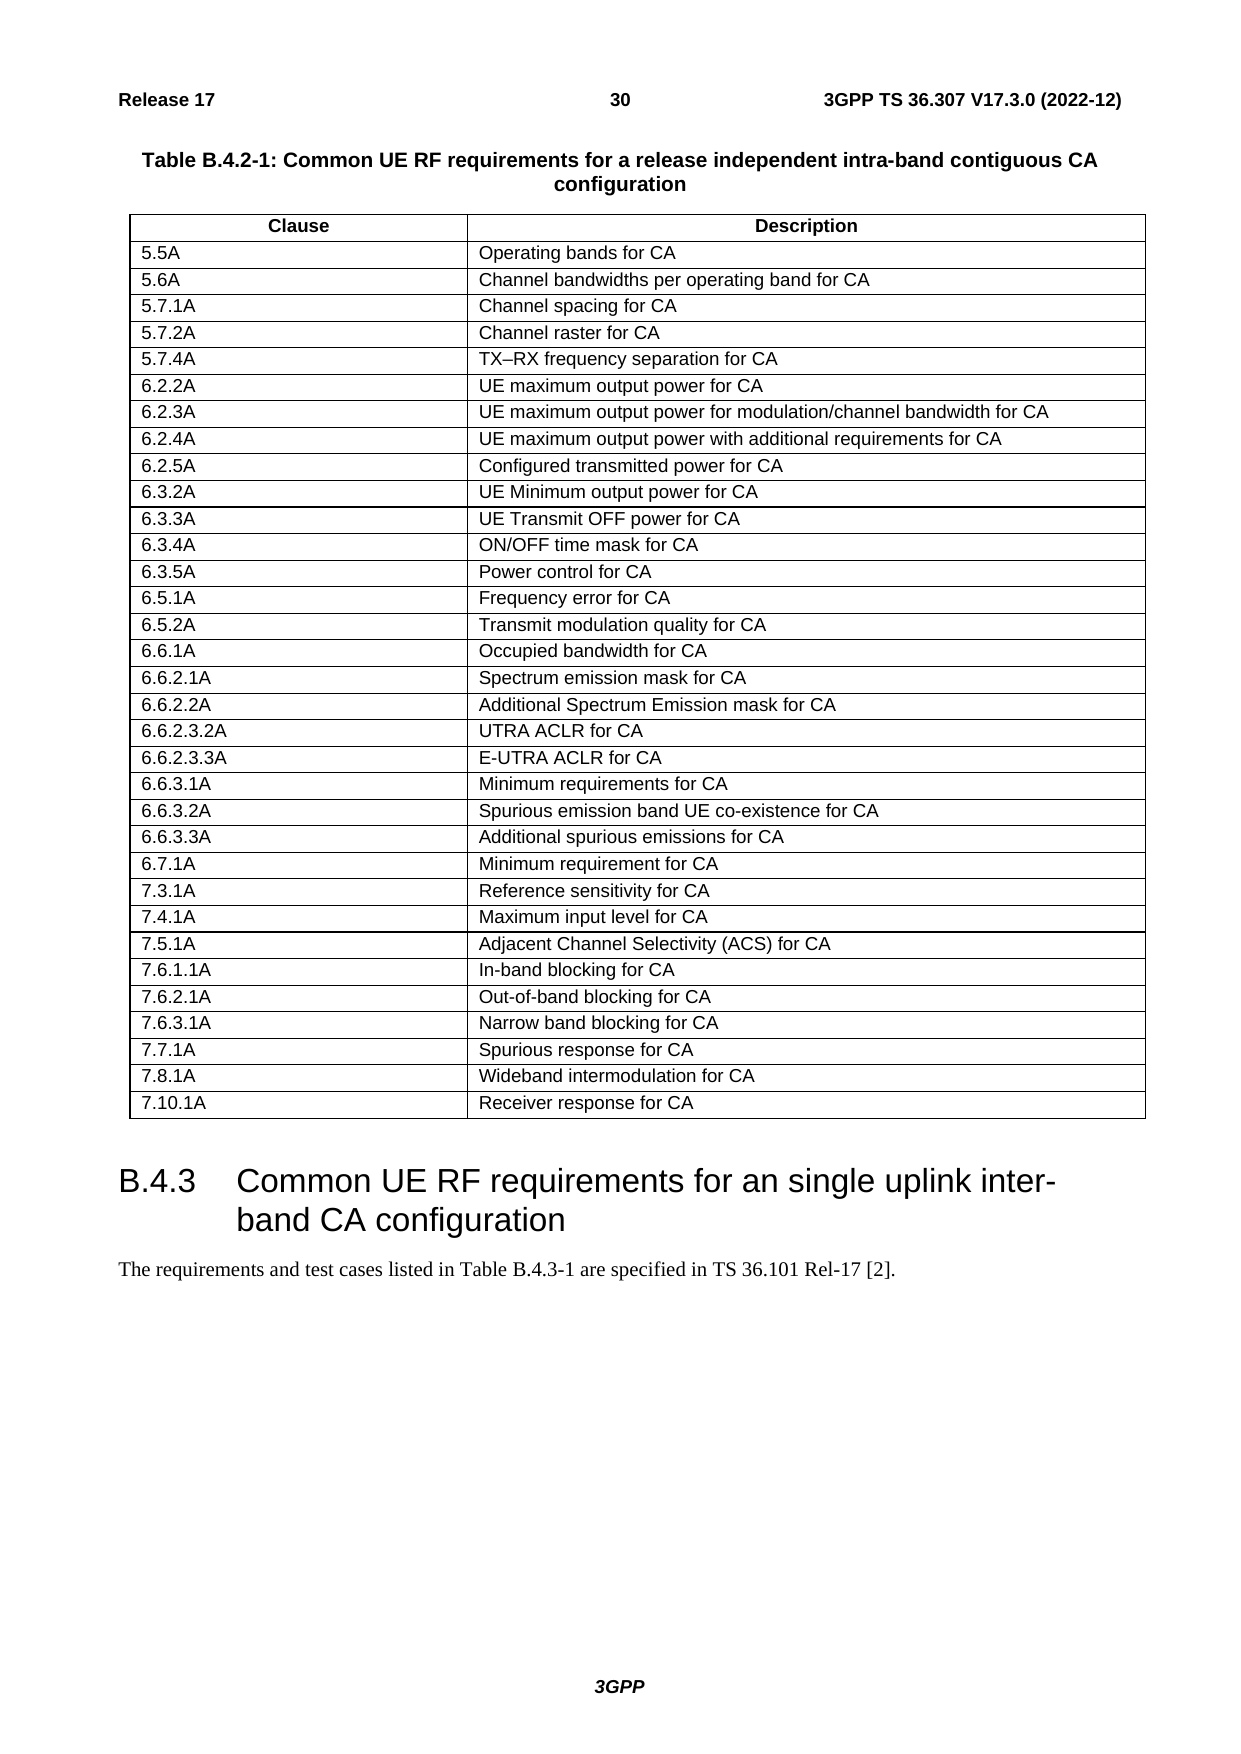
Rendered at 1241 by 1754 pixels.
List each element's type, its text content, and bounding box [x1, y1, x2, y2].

table_cell 6.7.1A [131, 853, 467, 878]
table_cell 7.7.1A [131, 1039, 467, 1064]
table_cell 6.6.3.3A [131, 826, 467, 852]
table_cell Additional Spectrum Emission mask for CA [468, 694, 1145, 719]
table_cell Receiver response for CA [468, 1092, 1145, 1117]
table_cell UE maximum output power for modulation/channel bandwidth for CA [468, 401, 1145, 427]
table_cell 6.6.2.1A [131, 667, 467, 692]
table_cell Occupied bandwidth for CA [468, 640, 1145, 666]
table_cell Spectrum emission mask for CA [468, 667, 1145, 692]
table_cell TX–RX frequency separation for CA [468, 348, 1145, 374]
table_cell 5.7.1A [131, 295, 467, 321]
table_cell 6.2.3A [131, 401, 467, 427]
table_header Description [468, 215, 1145, 241]
table_cell 7.8.1A [131, 1065, 467, 1091]
table_cell Spurious response for CA [468, 1039, 1145, 1064]
table_header Clause [131, 215, 467, 241]
table_cell Operating bands for CA [468, 242, 1145, 267]
table_cell Spurious emission band UE co-existence for CA [468, 800, 1145, 825]
table_cell Narrow band blocking for CA [468, 1012, 1145, 1038]
table_cell Frequency error for CA [468, 587, 1145, 613]
table_cell 6.2.4A [131, 428, 467, 453]
table_cell 7.6.1.1A [131, 959, 467, 984]
table_cell Channel bandwidths per operating band for CA [468, 269, 1145, 294]
table_cell 6.3.2A [131, 481, 467, 506]
table_cell ON/OFF time mask for CA [468, 534, 1145, 559]
table_cell Minimum requirements for CA [468, 773, 1145, 799]
table_cell 7.10.1A [131, 1092, 467, 1117]
table_cell 5.5A [131, 242, 467, 267]
table_cell UTRA ACLR for CA [468, 720, 1145, 746]
table_cell Power control for CA [468, 561, 1145, 586]
table_cell Wideband intermodulation for CA [468, 1065, 1145, 1091]
table_cell Configured transmitted power for CA [468, 454, 1145, 480]
table_cell E-UTRA ACLR for CA [468, 747, 1145, 772]
table_cell In-band blocking for CA [468, 959, 1145, 984]
table_cell 6.3.4A [131, 534, 467, 559]
table_cell 5.7.2A [131, 322, 467, 347]
table_cell 6.6.2.3.2A [131, 720, 467, 746]
table_cell 6.3.5A [131, 561, 467, 586]
table_cell Minimum requirement for CA [468, 853, 1145, 878]
table_cell UE Minimum output power for CA [468, 481, 1145, 506]
table_cell 6.6.1A [131, 640, 467, 666]
table_cell 7.5.1A [131, 933, 467, 958]
table_cell 7.6.2.1A [131, 986, 467, 1011]
table_cell 6.5.1A [131, 587, 467, 613]
table_cell 6.6.2.2A [131, 694, 467, 719]
table_cell 6.6.2.3.3A [131, 747, 467, 772]
table_cell Channel spacing for CA [468, 295, 1145, 321]
table_cell 7.4.1A [131, 906, 467, 931]
table_cell UE Transmit OFF power for CA [468, 508, 1145, 533]
subtitle B.4.3 Common UE RF requirements for an single uplink inter-band CA configuration [118, 1161, 1122, 1238]
table_cell 6.6.3.1A [131, 773, 467, 799]
text Table B.4.2-1: Common UE RF requirements for a release independent intra-band contiguous CA configuration [118, 148, 1122, 196]
table_cell 7.3.1A [131, 879, 467, 905]
table_cell Additional spurious emissions for CA [468, 826, 1145, 852]
text The requirements and test cases listed in Table B.4.3-1 are specified in TS 36.101 Rel-17 [2]. [118, 1257, 1122, 1281]
table_cell Channel raster for CA [468, 322, 1145, 347]
table_cell 6.2.5A [131, 454, 467, 480]
table_cell 6.3.3A [131, 508, 467, 533]
table_cell 6.2.2A [131, 375, 467, 400]
table_cell Out-of-band blocking for CA [468, 986, 1145, 1011]
table_cell Maximum input level for CA [468, 906, 1145, 931]
table_cell 5.7.4A [131, 348, 467, 374]
table_cell 6.5.2A [131, 614, 467, 639]
table_cell 6.6.3.2A [131, 800, 467, 825]
table_cell 7.6.3.1A [131, 1012, 467, 1038]
table_cell UE maximum output power with additional requirements for CA [468, 428, 1145, 453]
table_cell Transmit modulation quality for CA [468, 614, 1145, 639]
table_cell 5.6A [131, 269, 467, 294]
table_cell Reference sensitivity for CA [468, 879, 1145, 905]
table_cell UE maximum output power for CA [468, 375, 1145, 400]
table_cell Adjacent Channel Selectivity (ACS) for CA [468, 933, 1145, 958]
